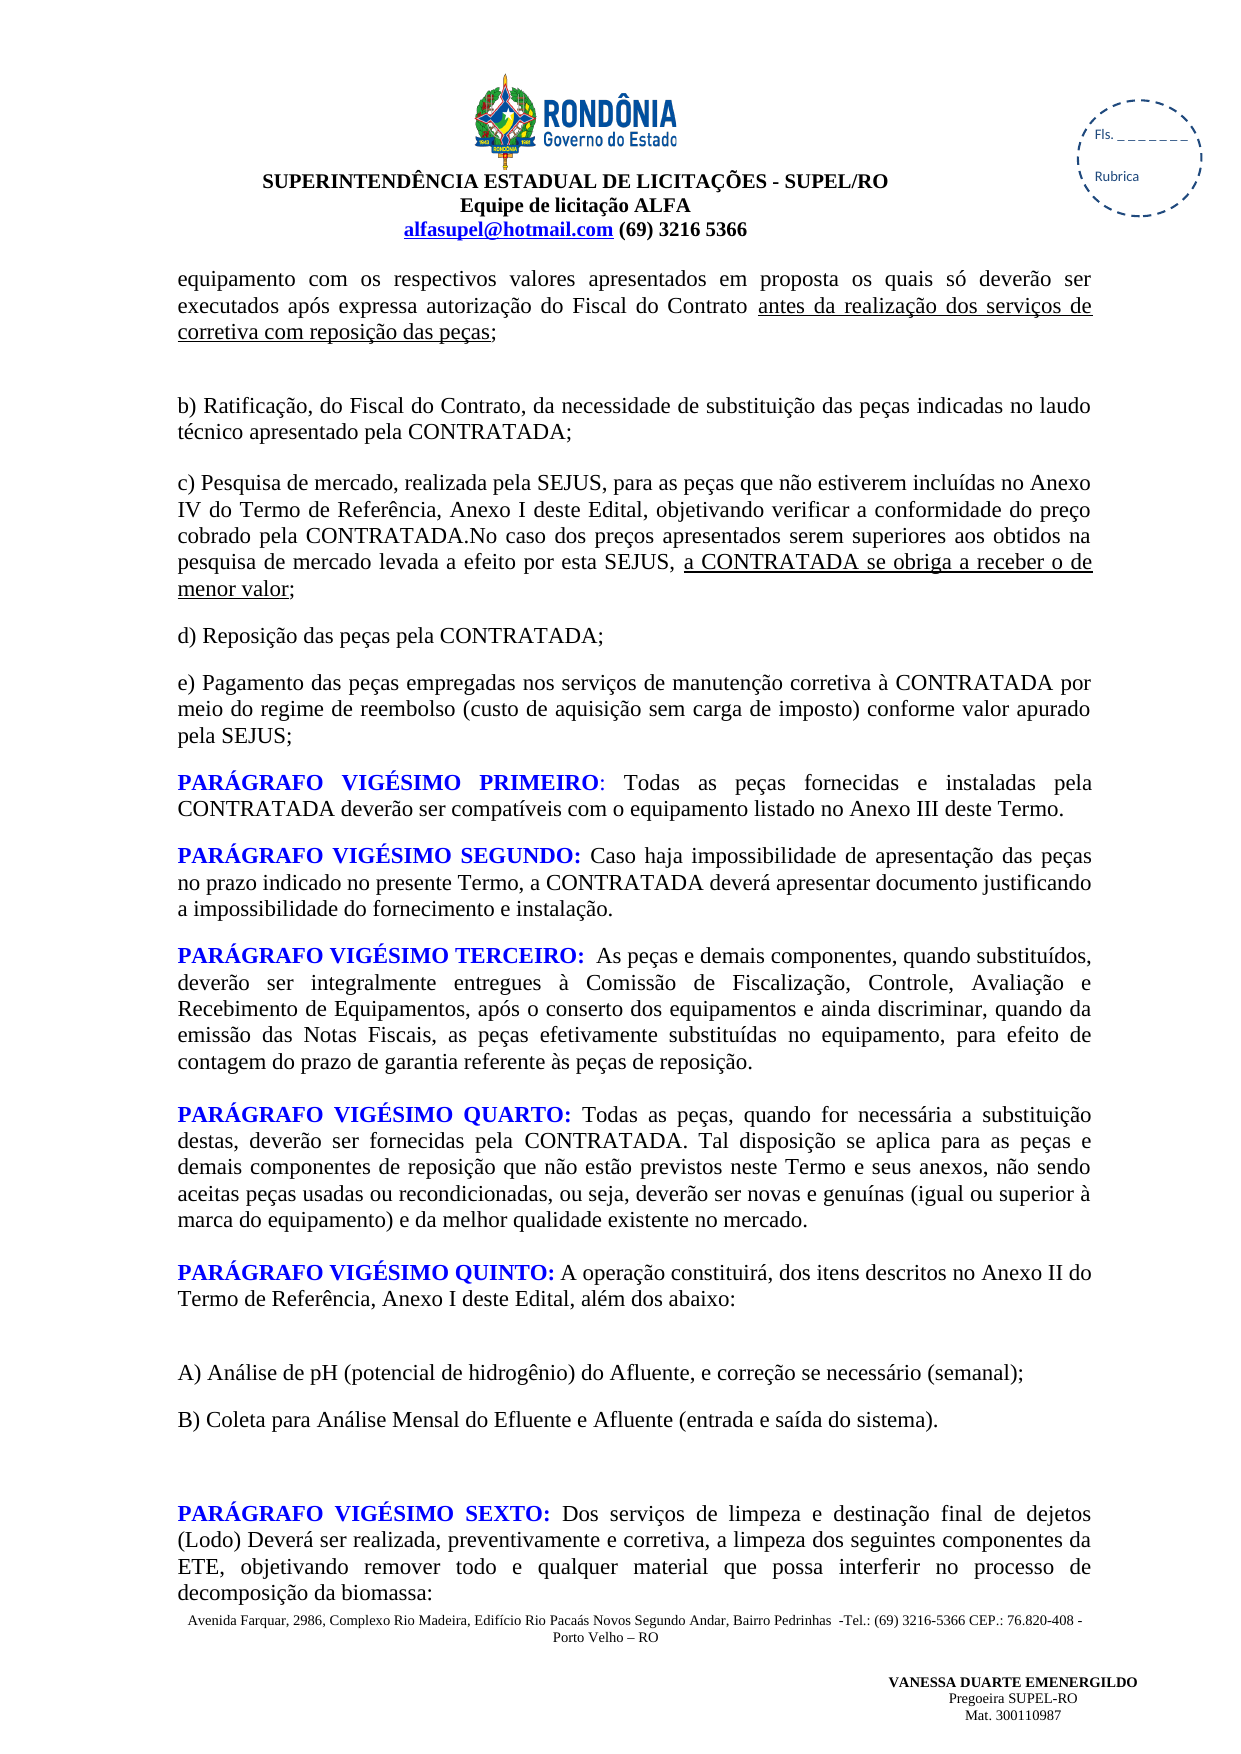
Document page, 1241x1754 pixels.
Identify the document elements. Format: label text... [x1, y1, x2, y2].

text e) Pagamento das peças empregadas nos serviços de manutenção corretiva à CONTRATADA por meio do regime de reembolso (custo de aquisição sem carga de imposto) conforme valor apurado pela SEJUS; [177, 669, 1093, 748]
text B) Coleta para Análise Mensal do Efluente e Afluente (entrada e saída do sistema). [177, 1406, 1093, 1432]
text c) Pesquisa de mercado, realizada pela SEJUS, para as peças que não estiverem incluídas no Anexo IV do Termo de Referência, Anexo I deste Edital, objetivando verificar a conformidade do preço cobrado pela CONTRATADA.No caso dos preços apresentados serem superiores aos obtidos na pesquisa de mercado levada a efeito por esta SEJUS, a CONTRATADA se obriga a receber o de menor valor; [177, 469, 1093, 601]
text PARÁGRAFO VIGÉSIMO QUARTO: Todas as peças, quando for necessária a substituição destas, deverão ser fornecidas pela CONTRATADA. Tal disposição se aplica para as peças e demais componentes de reposição que não estão previstos neste Termo e seus anexos, não sendo aceitas peças usadas ou recondicionadas, ou seja, deverão ser novas e genuínas (igual ou superior à marca do equipamento) e da melhor qualidade existente no mercado. [177, 1101, 1093, 1232]
text PARÁGRAFO VIGÉSIMO SEGUNDO: Caso haja impossibilidade de apresentação das peças no prazo indicado no presente Termo, a CONTRATADA deverá apresentar documento justificando a impossibilidade do fornecimento e instalação. [177, 843, 1093, 922]
text d) Reposição das peças pela CONTRATADA; [177, 622, 1093, 648]
text b) Ratificação, do Fiscal do Contrato, da necessidade de substituição das peças indicadas no laudo técnico apresentado pela CONTRATADA; [177, 392, 1093, 444]
text PARÁGRAFO VIGÉSIMO SEXTO: Dos serviços de limpeza e destinação final de dejetos (Lodo) Deverá ser realizada, preventivamente e corretiva, a limpeza dos seguintes componentes da ETE, objetivando remover todo e qualquer material que possa interferir no processo de decomposição da biomassa: [177, 1500, 1093, 1606]
text PARÁGRAFO VIGÉSIMO PRIMEIRO: Todas as peças fornecidas e instaladas pela CONTRATADA deverão ser compatíveis com o equipamento listado no Anexo III deste Termo. [177, 769, 1093, 822]
text PARÁGRAFO VIGÉSIMO TERCEIRO: As peças e demais componentes, quando substituídos, deverão ser integralmente entregues à Comissão de Fiscalização, Controle, Avaliação e Recebimento de Equipamentos, após o conserto dos equipamentos e ainda discriminar, quando da emissão das Notas Fiscais, as peças efetivamente substituídas no equipamento, para efeito de contagem do prazo de garantia referente às peças de reposição. [177, 942, 1093, 1074]
text PARÁGRAFO VIGÉSIMO QUINTO: A operação constituirá, dos itens descritos no Anexo II do Termo de Referência, Anexo I deste Edital, além dos abaixo: [177, 1259, 1093, 1311]
text A) Análise de pH (potencial de hidrogênio) do Afluente, e correção se necessário (semanal); [177, 1359, 1093, 1385]
picture [474, 73, 677, 170]
